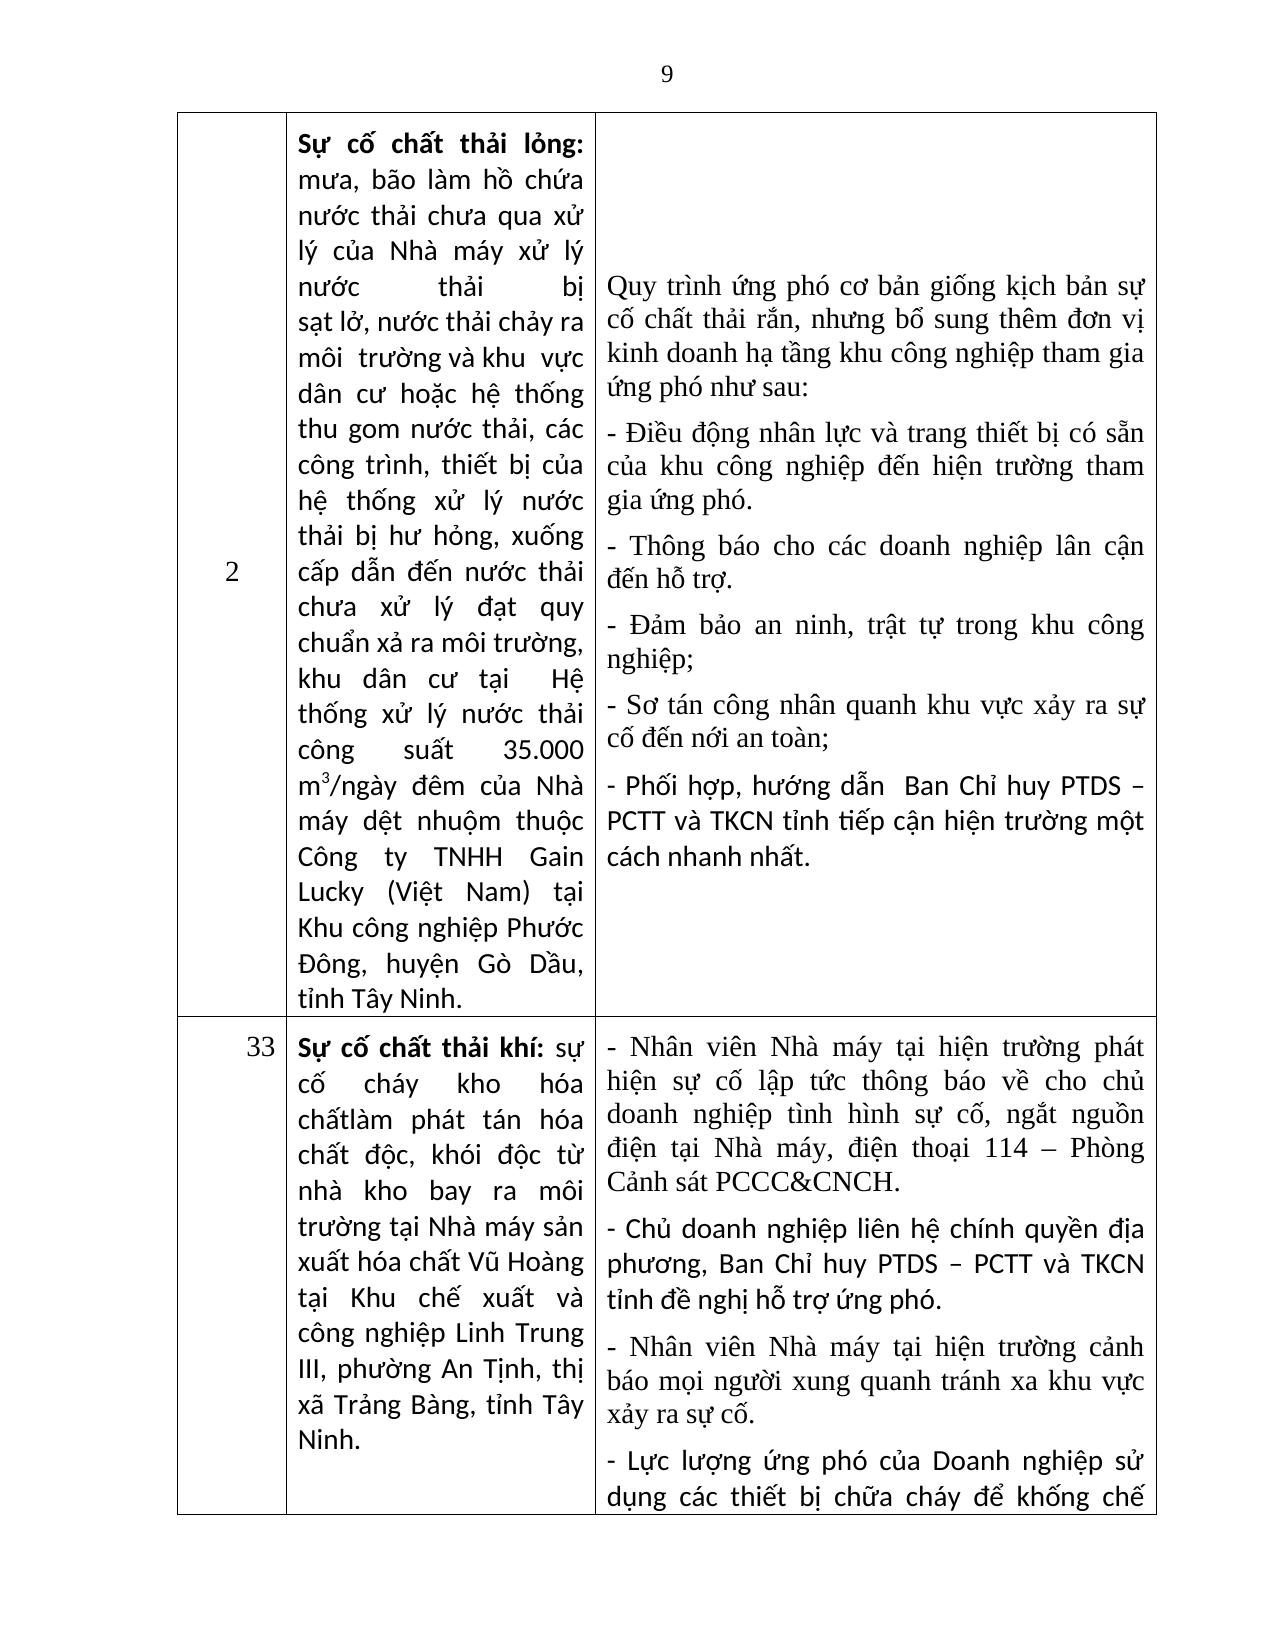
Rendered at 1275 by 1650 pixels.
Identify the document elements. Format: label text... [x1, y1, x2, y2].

table_cell Sự cố chất thải lỏng: mưa, bão làm hồ chứa nước thải chưa qua xử lý của Nhà máy xử lý nước thải bị sạt lở, nước thải chảy ra môi trường và khu vực dân cư hoặc hệ thống thu gom nước thải, các công trình, thiết bị của hệ thống xử lý nước thải bị hư hỏng, xuống cấp dẫn đến nước thải chưa xử lý đạt quy chuẩn xả ra môi trường, khu dân cư tại Hệ thống xử lý nước thải công suất 35.000 m3/ngày đêm của Nhà máy dệt nhuộm thuộc Công ty TNHH Gain Lucky (Việt Nam) tại Khu công nghiệp Phước Đông, huyện Gò Dầu, tỉnh Tây Ninh. [287, 113, 595, 1016]
table_cell Quy trình ứng phó cơ bản giống kịch bản sự cố chất thải rắn, nhưng bổ sung thêm đơn vị kinh doanh hạ tầng khu công nghiệp tham gia ứng phó như sau: - Điều động nhân lực và trang thiết bị có sẵn của khu công nghiệp đến hiện trường tham gia ứng phó. - Thông báo cho các doanh nghiệp lân cận đến hỗ trợ. - Đảm bảo an ninh, trật tự trong khu công nghiệp; - Sơ tán công nhân quanh khu vực xảy ra sự cố đến nới an toàn; - Phối hợp, hướng dẫn Ban Chỉ huy PTDS – PCTT và TKCN tỉnh tiếp cận hiện trường một cách nhanh nhất. [596, 113, 1156, 1016]
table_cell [596, 1017, 1156, 1513]
table_cell 33 [178, 1017, 286, 1513]
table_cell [287, 1017, 595, 1513]
table_cell 2 [178, 113, 286, 1016]
